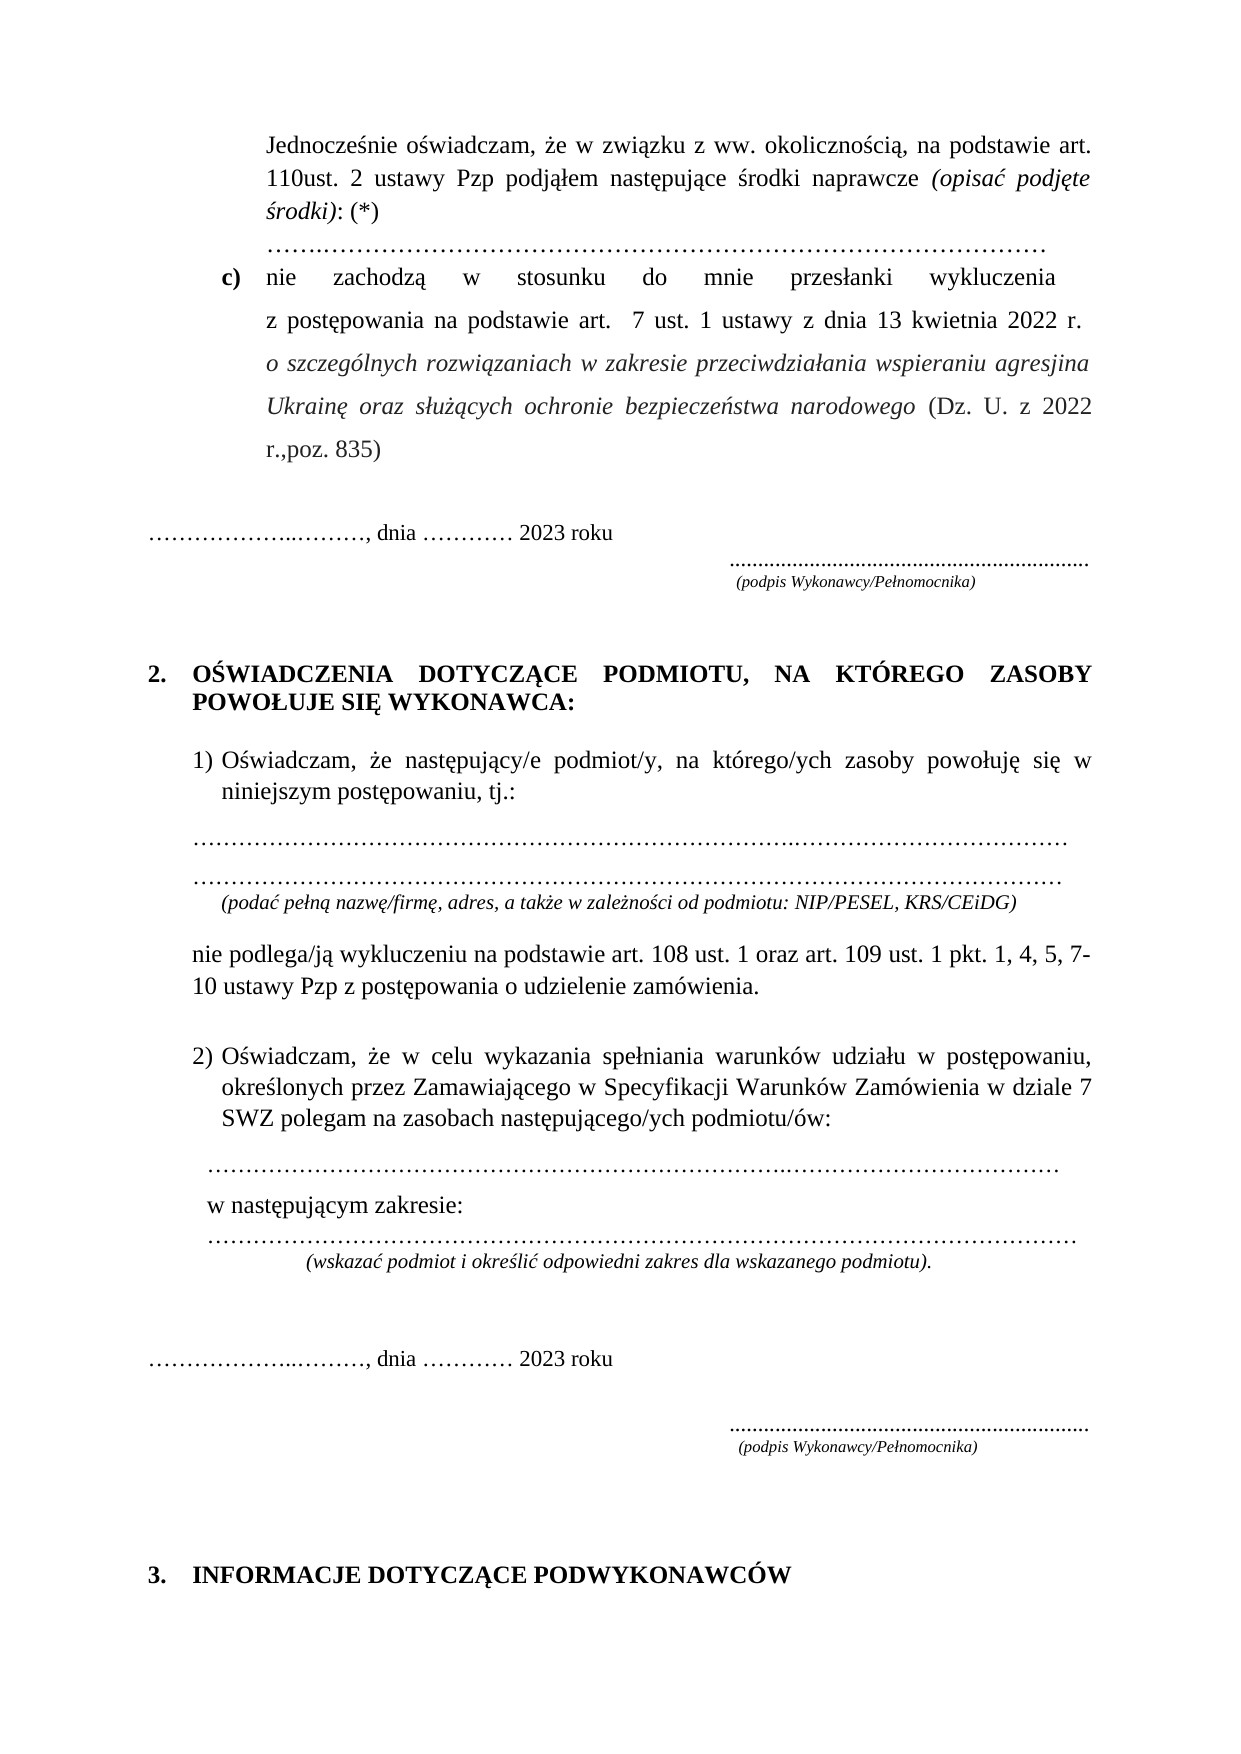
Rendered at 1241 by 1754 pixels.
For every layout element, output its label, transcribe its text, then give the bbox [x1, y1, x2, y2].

text ………………………………………………………………….……………………………… [207, 1151, 1093, 1177]
list INFORMACJE DOTYCZĄCE PODWYKONAWCÓW [148, 1560, 1093, 1589]
text ………………..………, dnia ………… 2023 roku [148, 519, 1093, 545]
list OŚWIADCZENIA DOTYCZĄCE PODMIOTU, NA KTÓREGO ZASOBY POWOŁUJE SIĘ WYKONAWCA: [148, 659, 1093, 716]
list Oświadczam, że następujący/e podmiot/y, na którego/ych zasoby powołuję się w niniejszym postępowaniu, tj.: [192, 745, 1093, 805]
text w następującym zakresie: [207, 1190, 1093, 1219]
list nie zachodzą w stosunku do mnie przesłanki wykluczenia z postępowania na podstawie art. 7 ust. 1 ustawy z dnia 13 kwietnia 2022 r. o szczególnych rozwiązaniach w zakresie przeciwdziałania wspieraniu agresjina Ukrainę oraz służących ochronie bezpieczeństwa narodowego (Dz. U. z 2022 r.,poz. 835) [221, 262, 1093, 463]
text (wskazać podmiot i określić odpowiedni zakres dla wskazanego podmiotu). [148, 1249, 1093, 1273]
text …………………………………………………………………………………………………… [192, 863, 1093, 889]
list Oświadczam, że w celu wykazania spełniania warunków udziału w postępowaniu, określonych przez Zamawiającego w Specyfikacji Warunków Zamówienia w dziale 7 SWZ polegam na zasobach następującego/ych podmiotu/ów: [192, 1041, 1093, 1132]
text (podać pełną nazwę/firmę, adres, a także w zależności od podmiotu: NIP/PESEL, KRS/CEiDG) [148, 889, 1093, 914]
text nie podlega/ją wykluczeniu na podstawie art. 108 ust. 1 oraz art. 109 ust. 1 pkt. 1, 4, 5, 7-10 ustawy Pzp z postępowania o udzielenie zamówienia. [192, 939, 1093, 1000]
text ............................................................... [148, 545, 1093, 572]
text …….…………………………………………………………………………… [266, 229, 1093, 258]
text …………………………………………………………………………………………………… [207, 1223, 1093, 1249]
text Jednocześnie oświadczam, że w związku z ww. okolicznością, na podstawie art. 110ust. 2 ustawy Pzp podjąłem następujące środki naprawcze (opisać podjęte środki): (*) [266, 130, 1093, 225]
text ............................................................... [148, 1410, 1093, 1436]
text (podpis Wykonawcy/Pełnomocnika) [148, 1436, 1093, 1456]
text ………………..………, dnia ………… 2023 roku [148, 1345, 1093, 1371]
text (podpis Wykonawcy/Pełnomocnika) [148, 572, 1093, 591]
text …………………………………………………………………….……………………………… [192, 824, 1093, 850]
